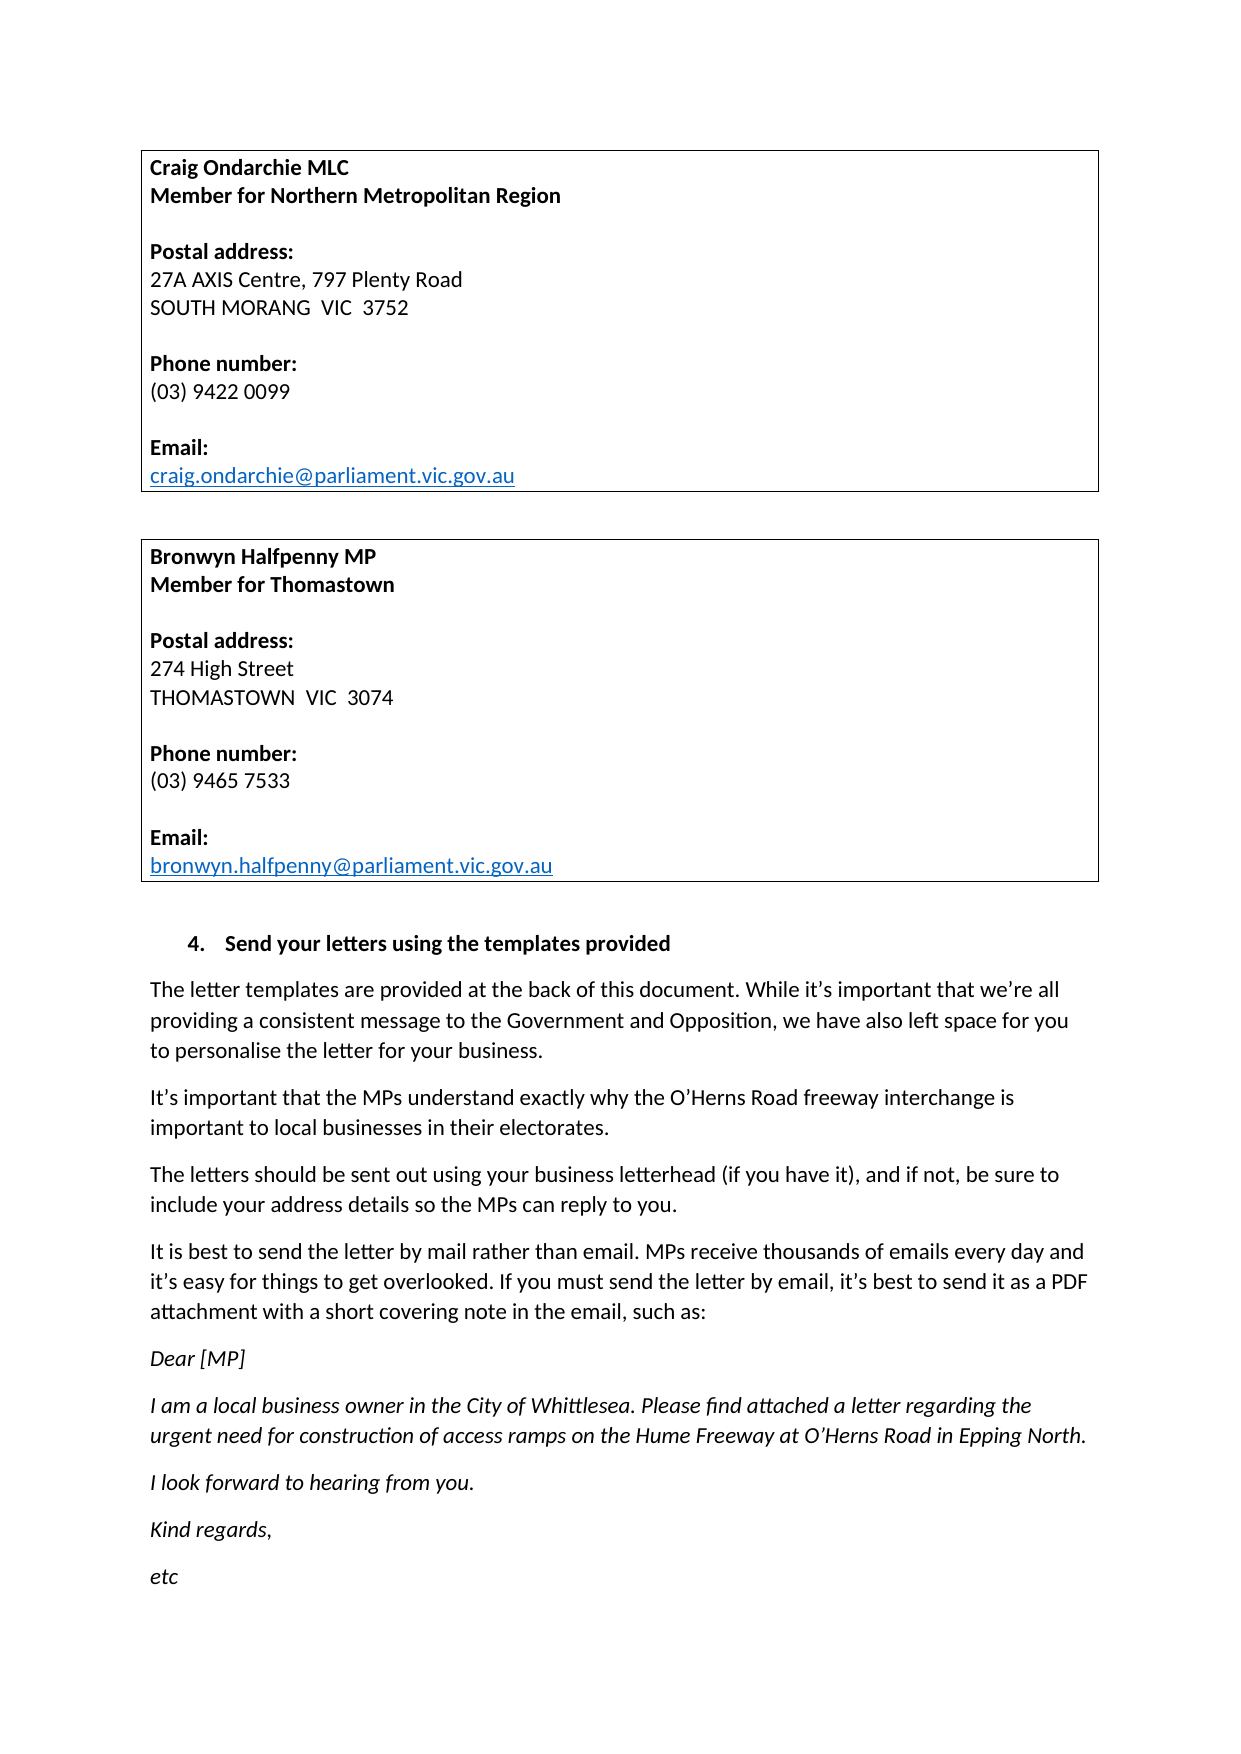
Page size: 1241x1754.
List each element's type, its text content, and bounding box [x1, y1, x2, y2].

text Phone number: [150, 349, 1090, 377]
text 274 High Street [150, 654, 1090, 683]
text Member for Thomastown [150, 571, 1090, 598]
text I am a local business owner in the City of Whittlesea. Please find attached a letter regarding the urgent need for construction of access ramps on the Hume Freeway at O’Herns Road in Epping North. [150, 1391, 1090, 1449]
text Email: [150, 823, 1090, 848]
text Postal address: [150, 237, 1090, 265]
text I look forward to hearing from you. [150, 1468, 1090, 1496]
text etc [150, 1562, 1090, 1590]
text It’s important that the MPs understand exactly why the O’Herns Road freeway interchange is important to local businesses in their electorates. [150, 1083, 1090, 1141]
text 27A AXIS Centre, 797 Plenty Road [150, 265, 1090, 293]
text craig.ondarchie@parliament.vic.gov.au [142, 458, 1098, 491]
list Send your letters using the templates provided [187, 929, 1090, 957]
text SOUTH MORANG VIC 3752 [150, 293, 1090, 321]
text The letters should be sent out using your business letterhead (if you have it), and if not, be sure to include your address details so the MPs can reply to you. [150, 1160, 1090, 1218]
text Phone number: [150, 739, 1090, 767]
text Member for Northern Metropolitan Region [150, 181, 1090, 209]
text bronwyn.halfpenny@parliament.vic.gov.au [142, 848, 1098, 881]
text Dear [MP] [150, 1344, 1090, 1372]
text Bronwyn Halfpenny MP [142, 540, 1098, 571]
text The letter templates are provided at the back of this document. While it’s important that we’re all providing a consistent message to the Government and Opposition, we have also left space for you to personalise the letter for your business. [150, 976, 1090, 1064]
text Craig Ondarchie MLC [142, 151, 1098, 181]
text Postal address: [150, 627, 1090, 654]
text Email: [150, 433, 1090, 458]
text THOMASTOWN VIC 3074 [150, 683, 1090, 711]
text It is best to send the letter by mail rather than email. MPs receive thousands of emails every day and it’s easy for things to get overlooked. If you must send the letter by email, it’s best to send it as a PDF attachment with a short covering note in the email, such as: [150, 1237, 1090, 1326]
text (03) 9422 0099 [150, 377, 1090, 405]
text (03) 9465 7533 [150, 767, 1090, 795]
text Kind regards, [150, 1515, 1090, 1543]
